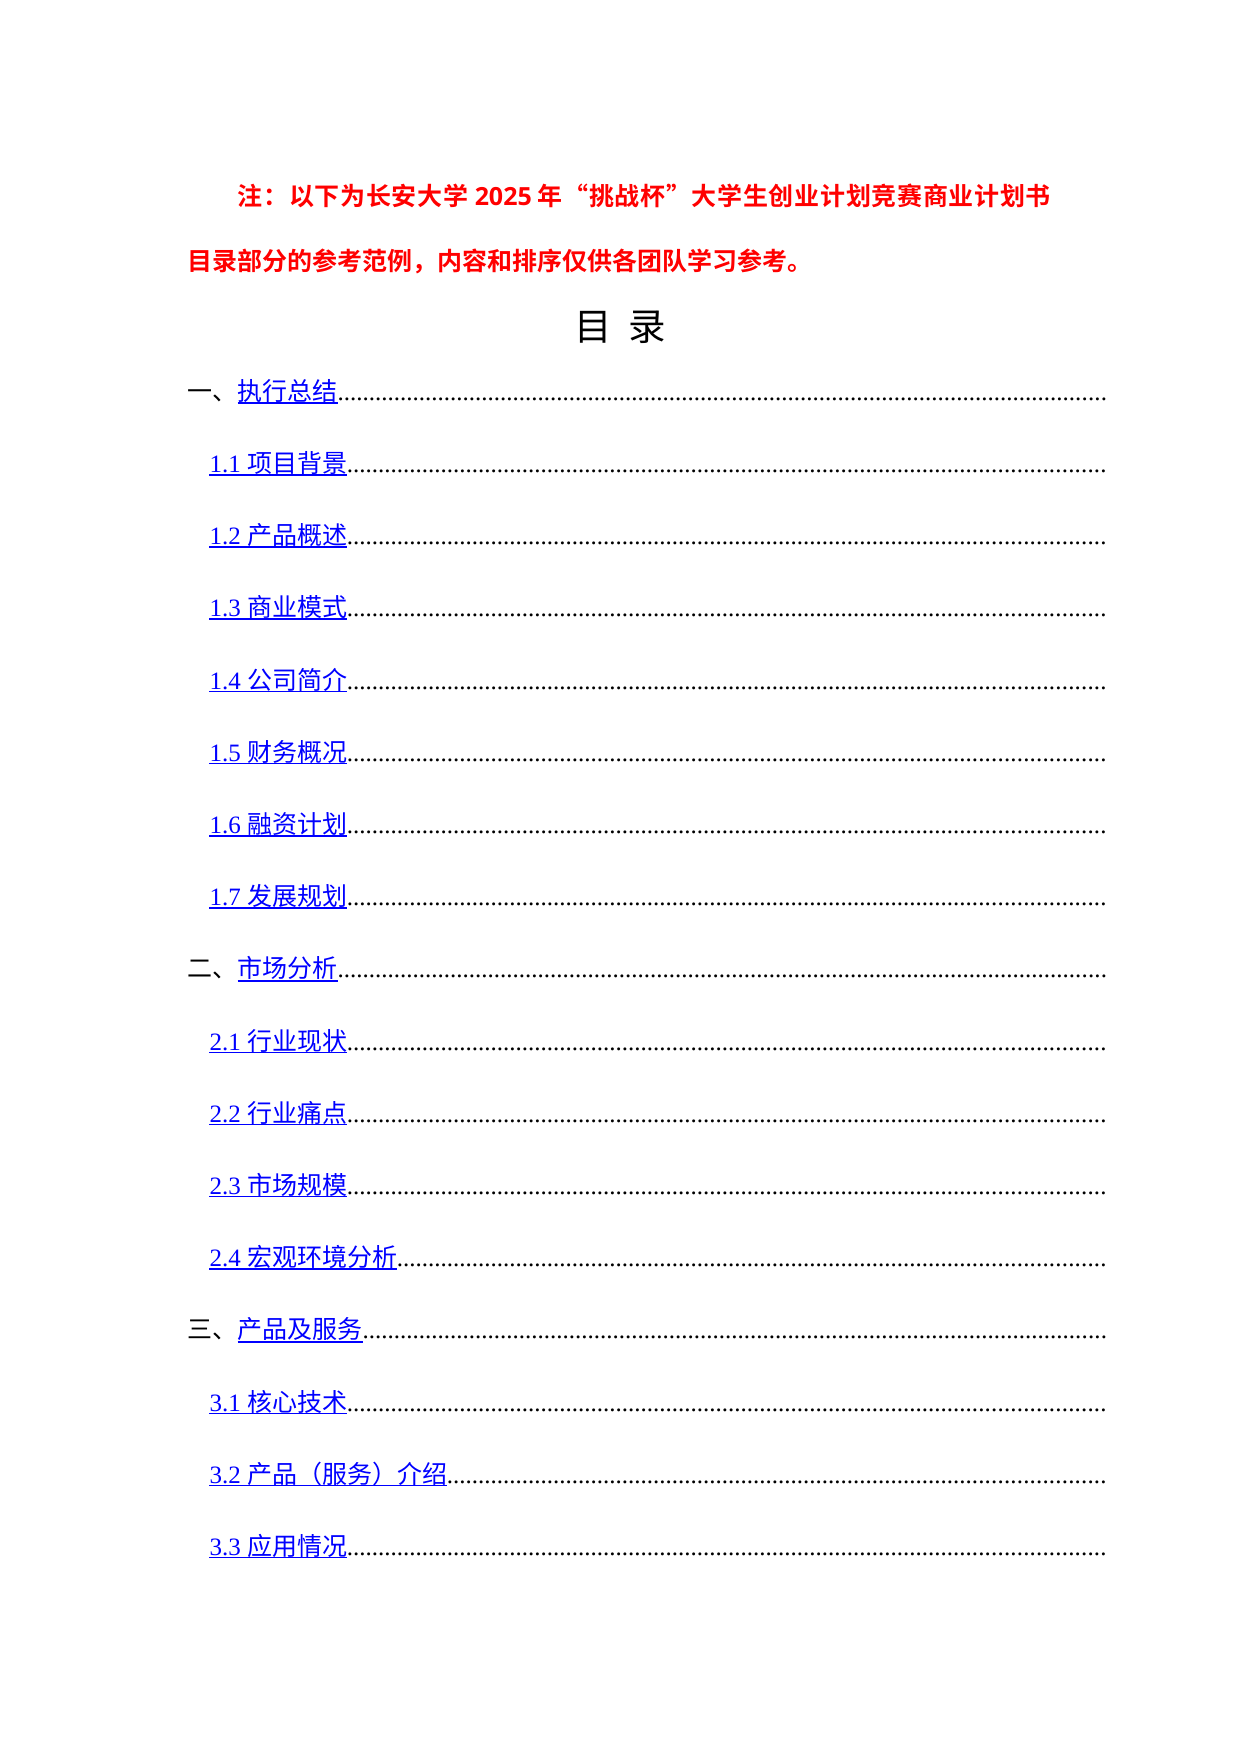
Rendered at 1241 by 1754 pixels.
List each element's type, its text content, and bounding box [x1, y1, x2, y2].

text 注：以下为长安大学2025年“挑战杯”大学生创业计划竞赛商业计划书目录部分的参考范例，内容和排序仅供各团队学习参考。 [187, 162, 1053, 292]
